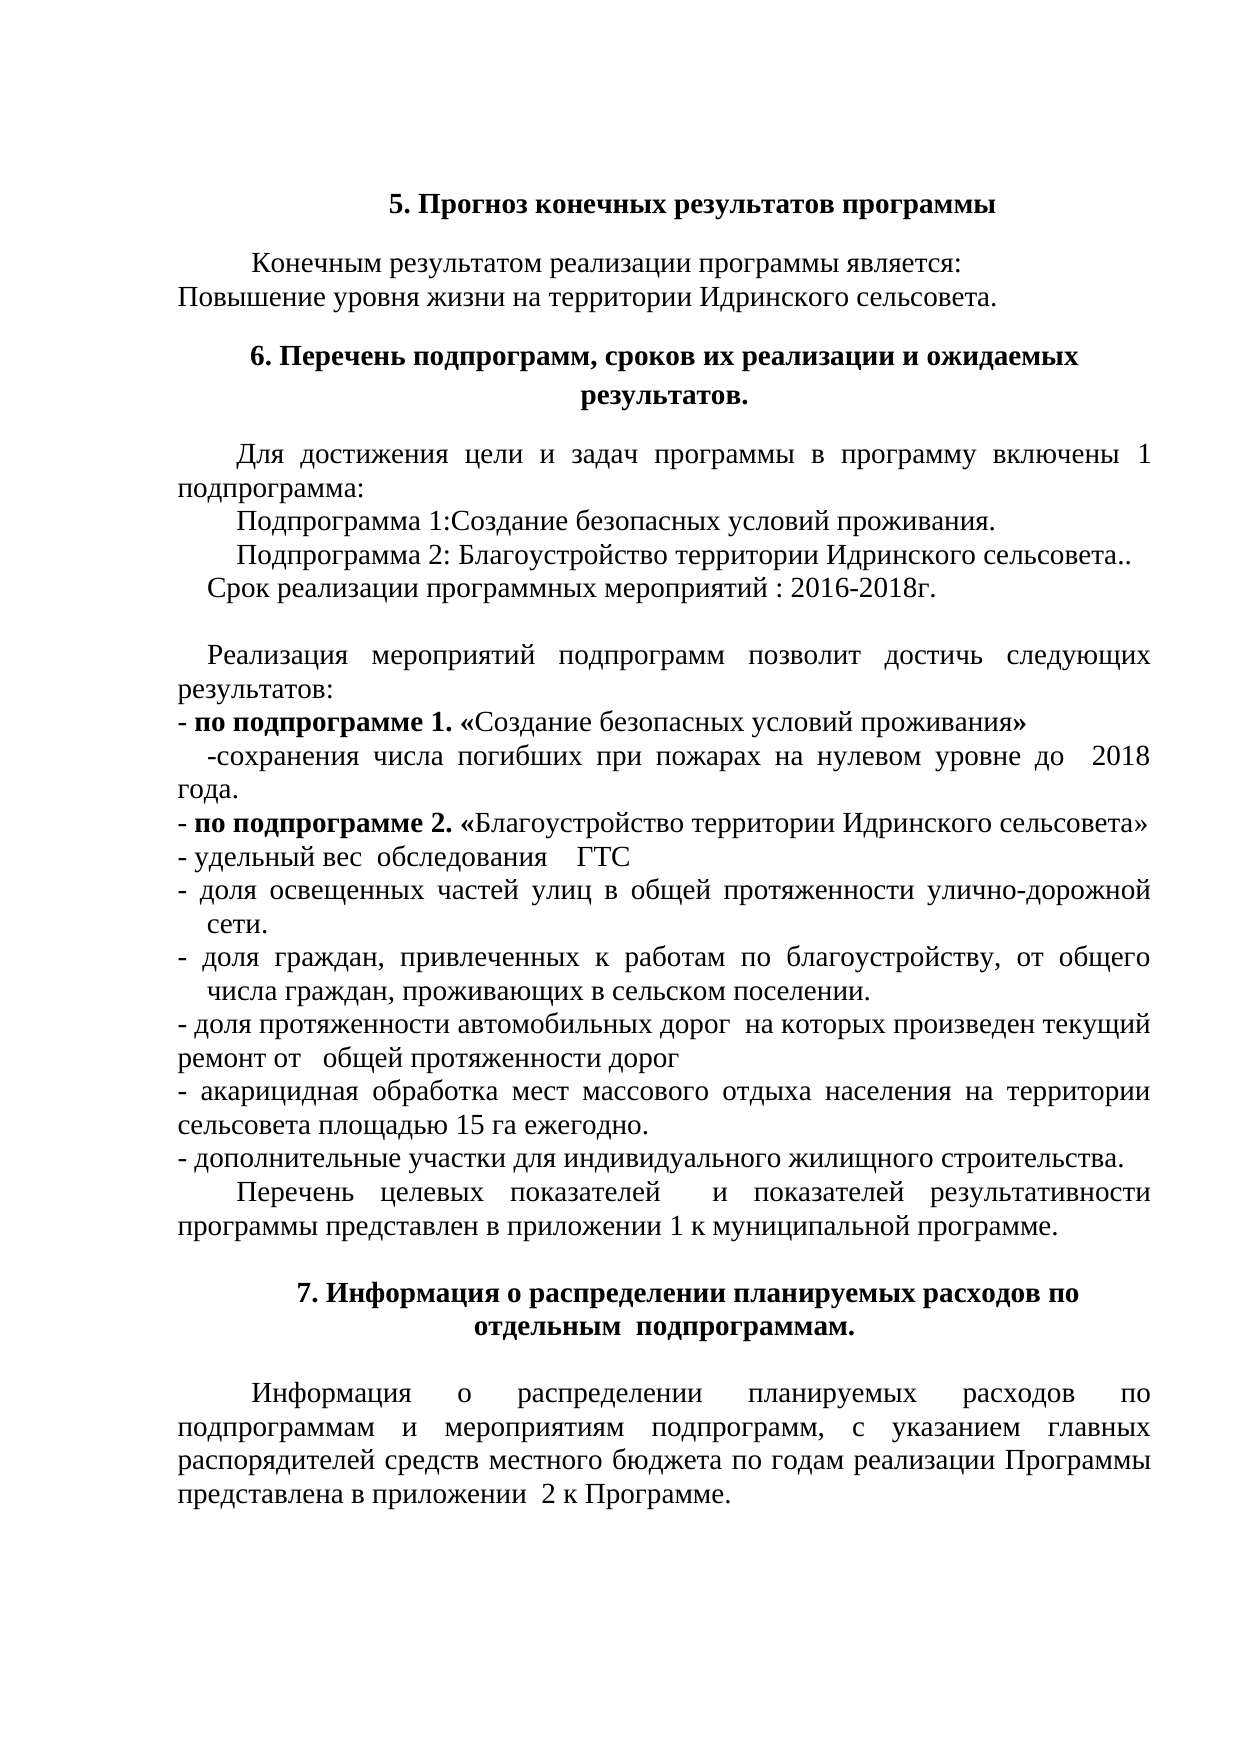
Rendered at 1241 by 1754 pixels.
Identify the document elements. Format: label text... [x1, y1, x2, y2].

text - акарицидная обработка мест массового отдыха населения на территории сельсовета площадью ежегодно. [177, 1073, 1152, 1141]
text - по подпрограмме 1. «Создание безопасных условий проживания» [177, 704, 1152, 738]
text Для достижения цели и задач программы в программу включены 1 подпрограмма: [177, 436, 1152, 503]
text 6. Перечень подпрограмм, сроков их реализации и ожидаемых результатов. [177, 338, 1152, 410]
text - удельный вес обследования ГТС [177, 839, 1152, 872]
text - по подпрограмме 2. «Благоустройство территории Идринского сельсовета» [177, 805, 1152, 839]
text - дополнительные участки для индивидуального жилищного строительства. [177, 1141, 1152, 1174]
text Реализация мероприятий подпрограмм позволит достичь следующих результатов: [177, 637, 1152, 704]
text - доля освещенных частей улиц в общей протяженности улично-дорожной сети. [177, 872, 1152, 939]
text 7. Информация о распределении планируемых расходов по отдельным подпрограммам. [177, 1275, 1152, 1342]
text - доля граждан, привлеченных к работам по благоустройству, от общего числа граждан, проживающих в сельском поселении. [177, 939, 1152, 1006]
text 5. Прогноз конечных результатов программы [177, 186, 1152, 219]
text Подпрограмма 1:Создание безопасных условий проживания. [177, 503, 1152, 537]
text Повышение уровня жизни на территории Идринского сельсовета. [177, 279, 1152, 312]
text Перечень целевых показателей и показателей результативности программы представлен в приложении 1 к муниципальной программе. [177, 1174, 1152, 1241]
text Подпрограмма 2: Благоустройство территории Идринского сельсовета.. [177, 537, 1152, 570]
text Конечным результатом реализации программы является: [251, 245, 1152, 279]
text Срок реализации программных мероприятий : 2016-2018г. [177, 570, 1152, 604]
text Информация о распределении планируемых расходов по подпрограммам и мероприятиям подпрограмм, с указанием главных распорядителей средств местного бюджета по годам реализации Программы представлена в приложении 2 к Программе. [177, 1375, 1152, 1509]
text -сохранения числа погибших при пожарах на нулевом уровне до 2018 года. [177, 738, 1152, 805]
text - доля протяженности автомобильных дорог на которых произведен текущий ремонт от общей протяженности дорог [177, 1006, 1152, 1073]
